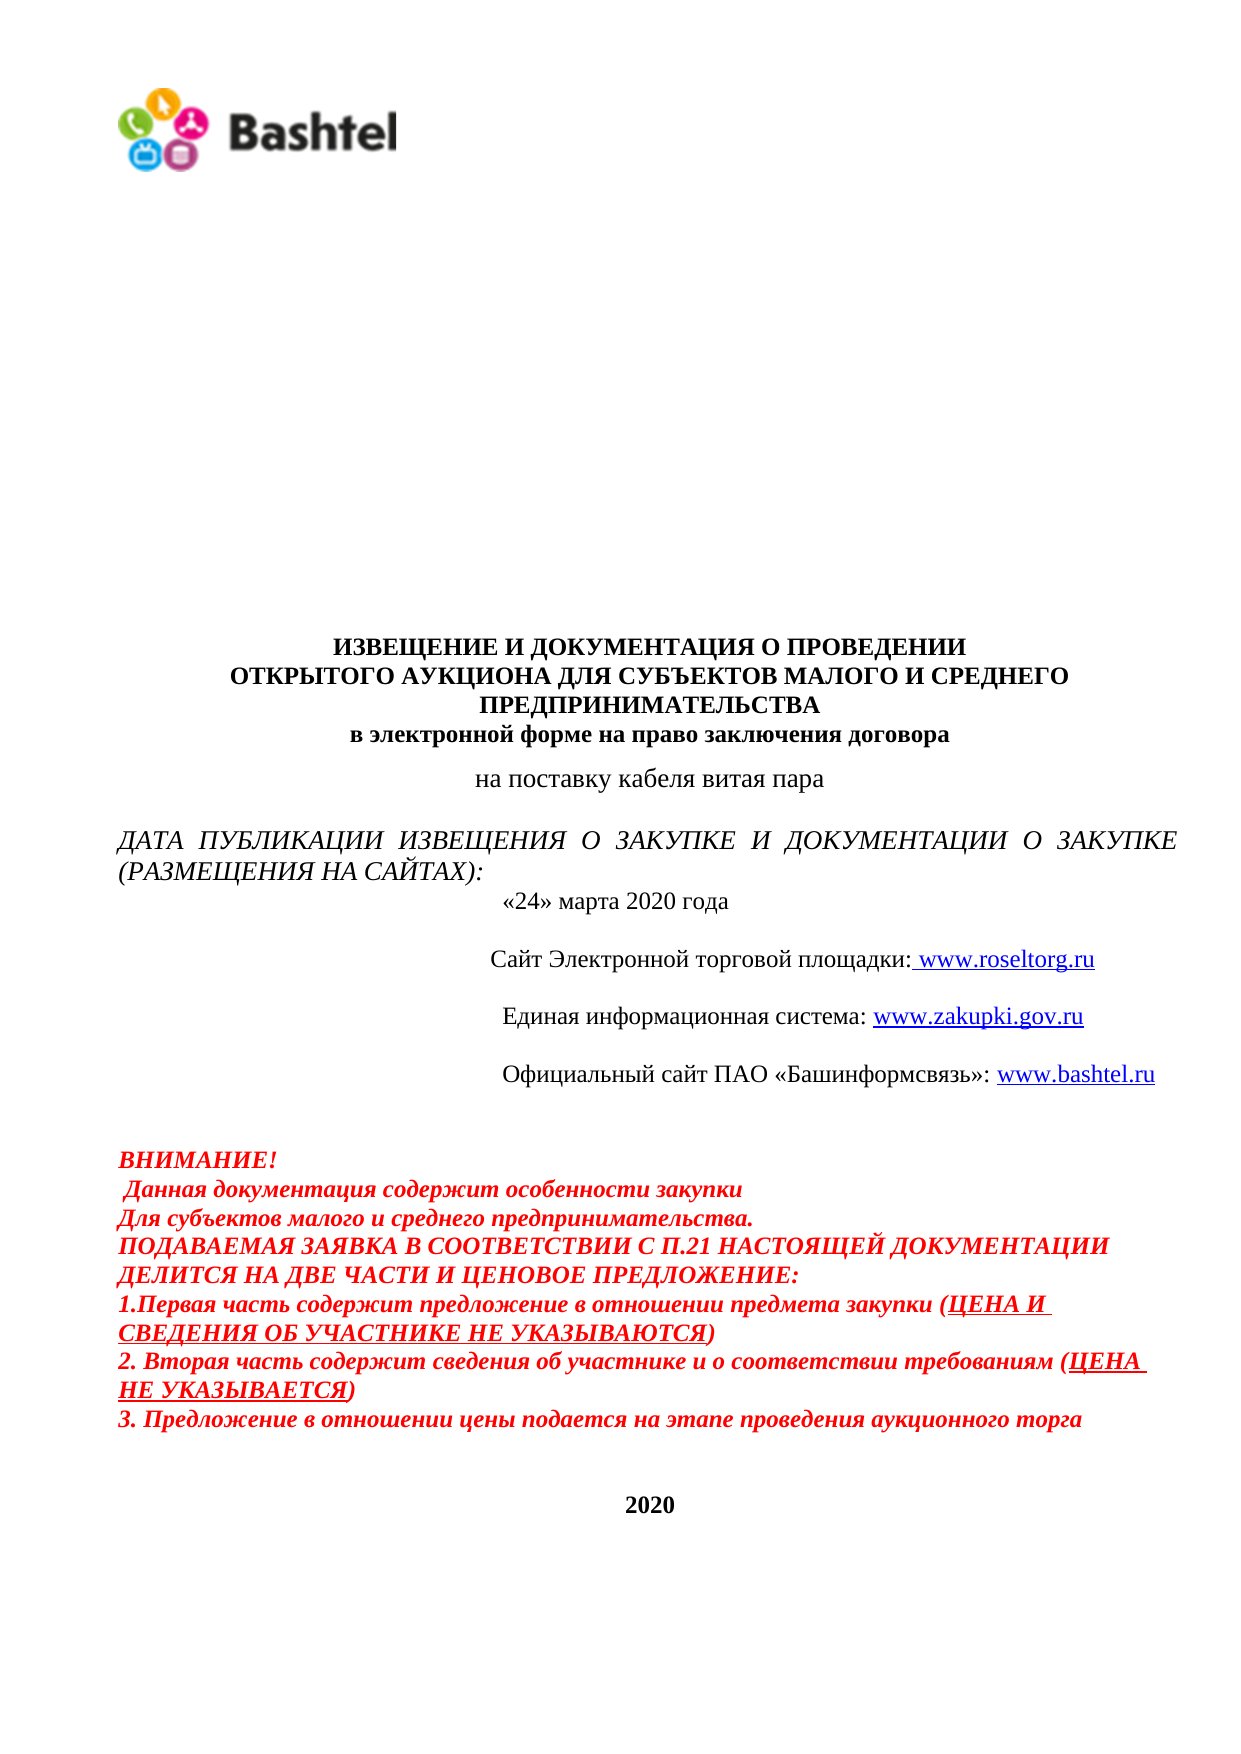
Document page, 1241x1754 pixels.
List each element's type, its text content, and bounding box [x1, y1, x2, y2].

text ДАТА ПУБЛИКАЦИИ ИЗВЕЩЕНИЯ О ЗАКУПКЕ И ДОКУМЕНТАЦИИ О ЗАКУПКЕ (РАЗМЕЩЕНИЯ НА САЙТАХ): [118, 824, 1181, 886]
text в электронной форме на право заключения договора [118, 719, 1181, 747]
text Сайт Электронной торговой площадки: www.roseltorg.ru [490, 944, 1181, 973]
text 2020 [118, 1490, 1181, 1519]
text на поставку кабеля витая пара [118, 762, 1181, 793]
text ВНИМАНИЕ! [118, 1145, 1181, 1174]
text ПОДАВАЕМАЯ ЗАЯВКА В СООТВЕТСТВИИ С П.21 НАСТОЯЩЕЙ ДОКУМЕНТАЦИИ ДЕЛИТСЯ НА ДВЕ ЧАСТИ И ЦЕНОВОЕ ПРЕДЛОЖЕНИЕ: [118, 1231, 1181, 1289]
text Данная документация содержит особенности закупки [118, 1174, 1181, 1203]
text 1.Первая часть содержит предложение в отношении предмета закупки (ЦЕНА И СВЕДЕНИЯ ОБ УЧАСТНИКЕ НЕ УКАЗЫВАЮТСЯ) [118, 1289, 1181, 1346]
text ОТКРЫТОГО АУКЦИОНА ДЛЯ СУБЪЕКТОВ МАЛОГО И СРЕДНЕГО ПРЕДПРИНИМАТЕЛЬСТВА [118, 661, 1181, 719]
text Официальный сайт ПАО «Башинформсвязь»: www.bashtel.ru [502, 1059, 1181, 1088]
text ИЗВЕЩЕНИЕ И ДОКУМЕНТАЦИЯ О ПРОВЕДЕНИИ [118, 632, 1181, 661]
picture [118, 88, 397, 172]
text Для субъектов малого и среднего предпринимательства. [118, 1203, 1181, 1231]
text 2. Вторая часть содержит сведения об участнике и о соответствии требованиям (ЦЕНА НЕ УКАЗЫВАЕТСЯ) [118, 1346, 1181, 1404]
text Единая информационная система: www.zakupki.gov.ru [502, 1001, 1181, 1030]
text 3. Предложение в отношении цены подается на этапе проведения аукционного торга [118, 1404, 1181, 1433]
